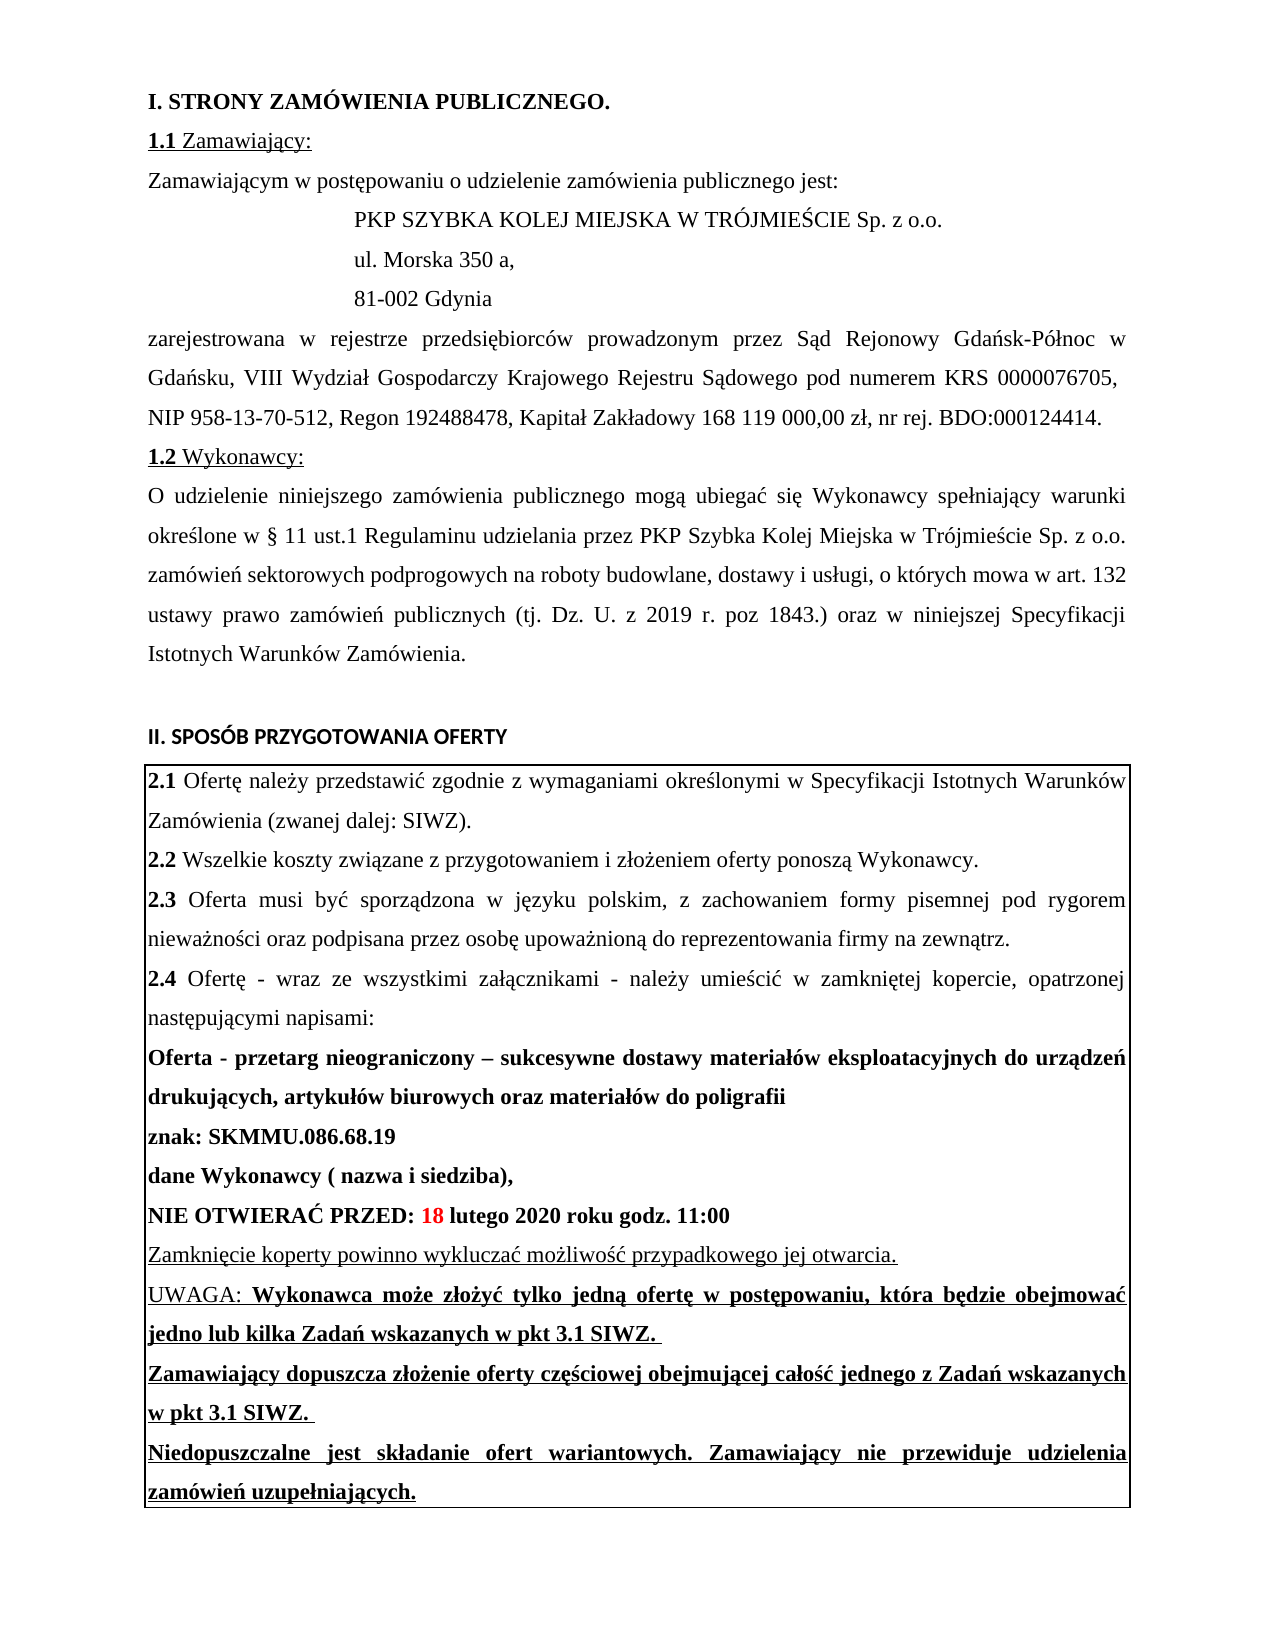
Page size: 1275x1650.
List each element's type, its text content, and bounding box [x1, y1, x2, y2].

text Zamawiający dopuszcza złożenie oferty częściowej obejmującej całość jednego z Zadań wskazanych w pkt 3.1 SIWZ. [146, 1356, 1129, 1426]
text 2.3 Oferta musi być sporządzona w języku polskim, z zachowaniem formy pisemnej pod rygorem nieważności oraz podpisana przez osobę upoważnioną do reprezentowania firmy na zewnątrz. [146, 882, 1129, 952]
text O udzielenie niniejszego zamówienia publicznego mogą ubiegać się Wykonawcy spełniający warunki określone w § 11 ust.1 Regulaminu udzielania przez PKP Szybka Kolej Miejska w Trójmieście Sp. z o.o. zamówień sektorowych podprogowych na roboty budowlane, dostawy i usługi, o których mowa w art. 132 ustawy prawo zamówień publicznych (tj. Dz. U. z 2019 r. poz 1843.) oraz w niniejszej Specyfikacji Istotnych Warunków Zamówienia. [148, 483, 1127, 667]
text 2.2 Wszelkie koszty związane z przygotowaniem i złożeniem oferty ponoszą Wykonawcy. [146, 843, 1129, 873]
text NIE OTWIERAĆ PRZED: 18 lutego 2020 roku godz. 11:00 [146, 1198, 1129, 1228]
text Oferta - przetarg nieograniczony – sukcesywne dostawy materiałów eksploatacyjnych do urządzeń drukujących, artykułów biurowych oraz materiałów do poligrafii [146, 1040, 1129, 1110]
text Zamknięcie koperty powinno wykluczać możliwość przypadkowego jej otwarcia. [146, 1238, 1129, 1268]
text II. SPOSÓB PRZYGOTOWANIA OFERTY [148, 722, 1127, 750]
text dane Wykonawcy ( nazwa i siedziba), [146, 1159, 1129, 1189]
text ul. Morska , [354, 246, 1127, 272]
text Zamawiającym w postępowaniu o udzielenie zamówienia publicznego jest: [148, 167, 1127, 193]
text 1.1 Zamawiający: [148, 127, 1127, 154]
text Niedopuszczalne jest składanie ofert wariantowych. Zamawiający nie przewiduje udzielenia zamówień uzupełniających. [146, 1435, 1129, 1507]
text PKP SZYBKA KOLEJ MIEJSKA W TRÓJMIEŚCIE Sp. z o.o. [354, 206, 1127, 233]
text zarejestrowana w rejestrze przedsiębiorców prowadzonym przez Sąd Rejonowy Gdańsk-Północ w Gdańsku, VIII Wydział Gospodarczy Krajowego Rejestru Sądowego pod numerem KRS 0000076705, NIP 958-13-70-512, Regon 192488478, Kapitał Zakładowy 168 119 000,00 zł, nr rej. BDO:000124414. [148, 325, 1127, 430]
text UWAGA: Wykonawca może złożyć tylko jedną ofertę w postępowaniu, która będzie obejmować jedno lub kilka Zadań wskazanych w pkt 3.1 SIWZ. [146, 1277, 1129, 1347]
text 2.1 Ofertę należy przedstawić zgodnie z wymaganiami określonymi w Specyfikacji Istotnych Warunków Zamówienia (zwanej dalej: SIWZ). [146, 766, 1129, 833]
text 1.2 Wykonawcy: [148, 443, 1127, 469]
text I. STRONY ZAMÓWIENIA PUBLICZNEGO. [148, 88, 1127, 114]
text 81-002 Gdynia [354, 285, 1127, 312]
text znak: SKMMU.086.68.19 [146, 1119, 1129, 1149]
text 2.4 Ofertę - wraz ze wszystkimi załącznikami - należy umieścić w zamkniętej kopercie, opatrzonej następującymi napisami: [146, 961, 1129, 1031]
